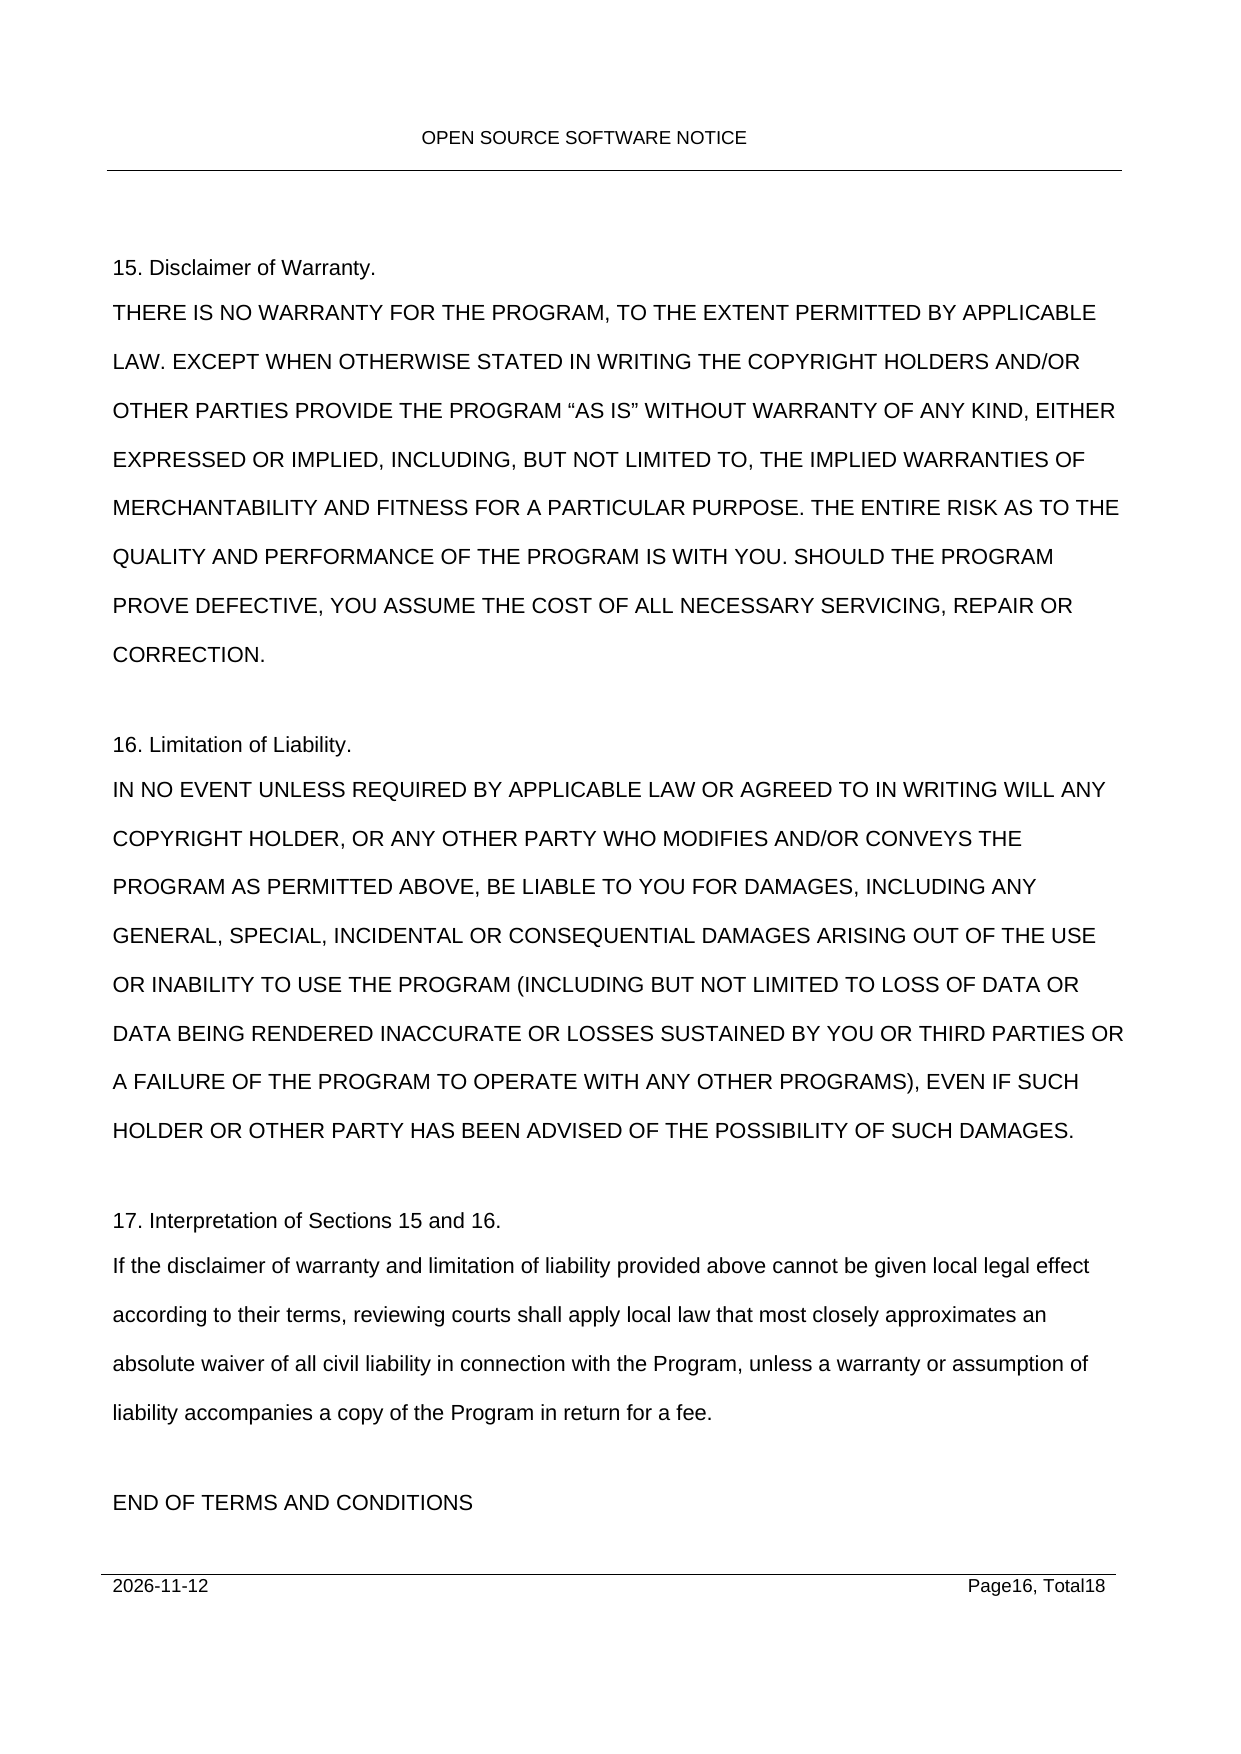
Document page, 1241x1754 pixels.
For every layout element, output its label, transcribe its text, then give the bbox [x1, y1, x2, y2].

text THERE IS NO WARRANTY FOR THE PROGRAM, TO THE EXTENT PERMITTED BY APPLICABLE LAW. EXCEPT WHEN OTHERWISE STATED IN WRITING THE COPYRIGHT HOLDERS AND/OR OTHER PARTIES PROVIDE THE PROGRAM “AS IS” WITHOUT WARRANTY OF ANY KIND, EITHER EXPRESSED OR IMPLIED, INCLUDING, BUT NOT LIMITED TO, THE IMPLIED WARRANTIES OF MERCHANTABILITY AND FITNESS FOR A PARTICULAR PURPOSE. THE ENTIRE RISK AS TO THE QUALITY AND PERFORMANCE OF THE PROGRAM IS WITH YOU. SHOULD THE PROGRAM PROVE DEFECTIVE, YOU ASSUME THE COST OF ALL NECESSARY SERVICING, REPAIR OR CORRECTION. [112, 297, 1128, 670]
text 15. Disclaimer of Warranty. [112, 251, 1128, 284]
text IN NO EVENT UNLESS REQUIRED BY APPLICABLE LAW OR AGREED TO IN WRITING WILL ANY COPYRIGHT HOLDER, OR ANY OTHER PARTY WHO MODIFIES AND/OR CONVEYS THE PROGRAM AS PERMITTED ABOVE, BE LIABLE TO YOU FOR DAMAGES, INCLUDING ANY GENERAL, SPECIAL, INCIDENTAL OR CONSEQUENTIAL DAMAGES ARISING OUT OF THE USE OR INABILITY TO USE THE PROGRAM (INCLUDING BUT NOT LIMITED TO LOSS OF DATA OR DATA BEING RENDERED INACCURATE OR LOSSES SUSTAINED BY YOU OR THIRD PARTIES OR A FAILURE OF THE PROGRAM TO OPERATE WITH ANY OTHER PROGRAMS), EVEN IF SUCH HOLDER OR OTHER PARTY HAS BEEN ADVISED OF THE POSSIBILITY OF SUCH DAMAGES. [112, 773, 1128, 1147]
text If the disclaimer of warranty and limitation of liability provided above cannot be given local legal effect according to their terms, reviewing courts shall apply local law that most closely approximates an absolute waiver of all civil liability in connection with the Program, unless a warranty or assumption of liability accompanies a copy of the Program in return for a fee. [112, 1250, 1128, 1428]
text 17. Interpretation of Sections 15 and 16. [112, 1204, 1128, 1237]
text END OF TERMS AND CONDITIONS [112, 1486, 1128, 1519]
text 16. Limitation of Liability. [112, 728, 1128, 761]
